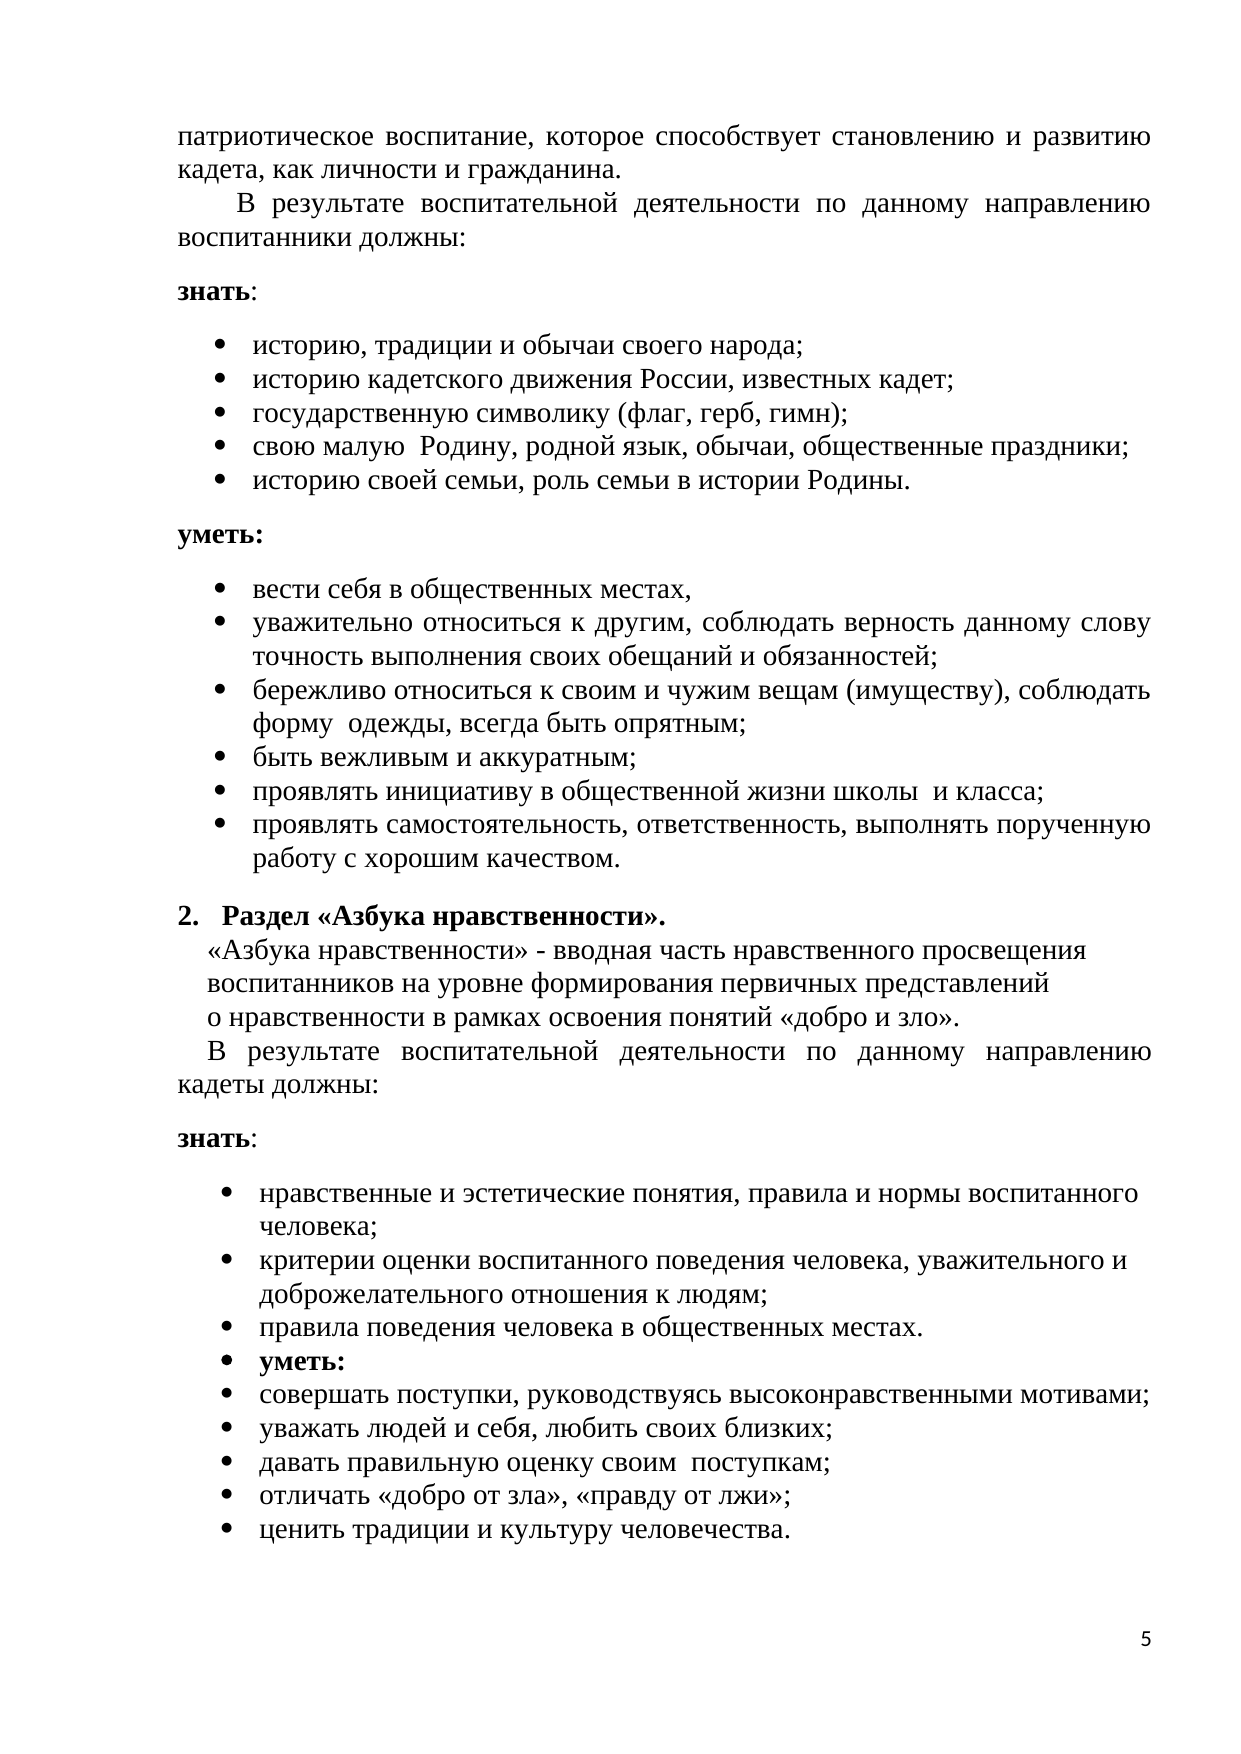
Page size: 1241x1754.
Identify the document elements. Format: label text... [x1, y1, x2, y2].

text В результате воспитательной деятельности по данному направлению кадеты должны: [177, 1033, 1152, 1100]
list вести себя в общественных местах, [215, 571, 1152, 604]
list о нравственности в рамках освоения понятий «добро и зло». [207, 999, 1152, 1033]
list проявлять самостоятельность, ответственность, выполнять порученную работу с хорошим качеством. [215, 806, 1152, 873]
text правила поведения человека в общественных местах. [222, 1309, 1152, 1343]
text знать: [177, 273, 1152, 307]
text уметь: [177, 517, 1152, 550]
text В результате воспитательной деятельности по данному направлению воспитанники должны: [177, 185, 1152, 252]
list быть вежливым и аккуратным; [215, 739, 1152, 773]
list уважительно относиться к другим, соблюдать верность данному слову точность выполнения своих обещаний и обязанностей; [215, 604, 1152, 672]
list Раздел «Азбука нравственности». [177, 898, 1152, 932]
text знать: [177, 1121, 1152, 1154]
text совершать поступки, руководствуясь высоконравственными мотивами; [222, 1377, 1152, 1410]
list историю своей семьи, роль семьи в истории Родины. [215, 462, 1152, 496]
list историю, традиции и обычаи своего народа; [215, 327, 1152, 361]
list свою малую Родину, родной язык, обычаи, общественные праздники; [215, 428, 1152, 462]
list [177, 118, 1152, 185]
text давать правильную оценку своим поступкам; [222, 1444, 1152, 1477]
list «Азбука нравственности» - вводная часть нравственного просвещения [207, 932, 1152, 966]
text уважать людей и себя, любить своих близких; [222, 1410, 1152, 1444]
list воспитанников на уровне формирования первичных представлений [207, 966, 1152, 999]
text критерии оценки воспитанного поведения человека, уважительного и доброжелательного отношения к людям; [222, 1242, 1152, 1309]
list государственную символику (флаг, герб, гимн); [215, 395, 1152, 428]
text нравственные и эстетические понятия, правила и нормы воспитанного человека; [222, 1175, 1152, 1242]
text уметь: [222, 1343, 1152, 1377]
list бережливо относиться к своим и чужим вещам (имуществу), соблюдать форму одежды, всегда быть опрятным; [215, 672, 1152, 739]
text ценить традиции и культуру человечества. [222, 1511, 1152, 1545]
list проявлять инициативу в общественной жизни школы и класса; [215, 773, 1152, 806]
list историю кадетского движения России, известных кадет; [215, 361, 1152, 395]
text отличать «добро от зла», «правду от лжи»; [222, 1477, 1152, 1511]
